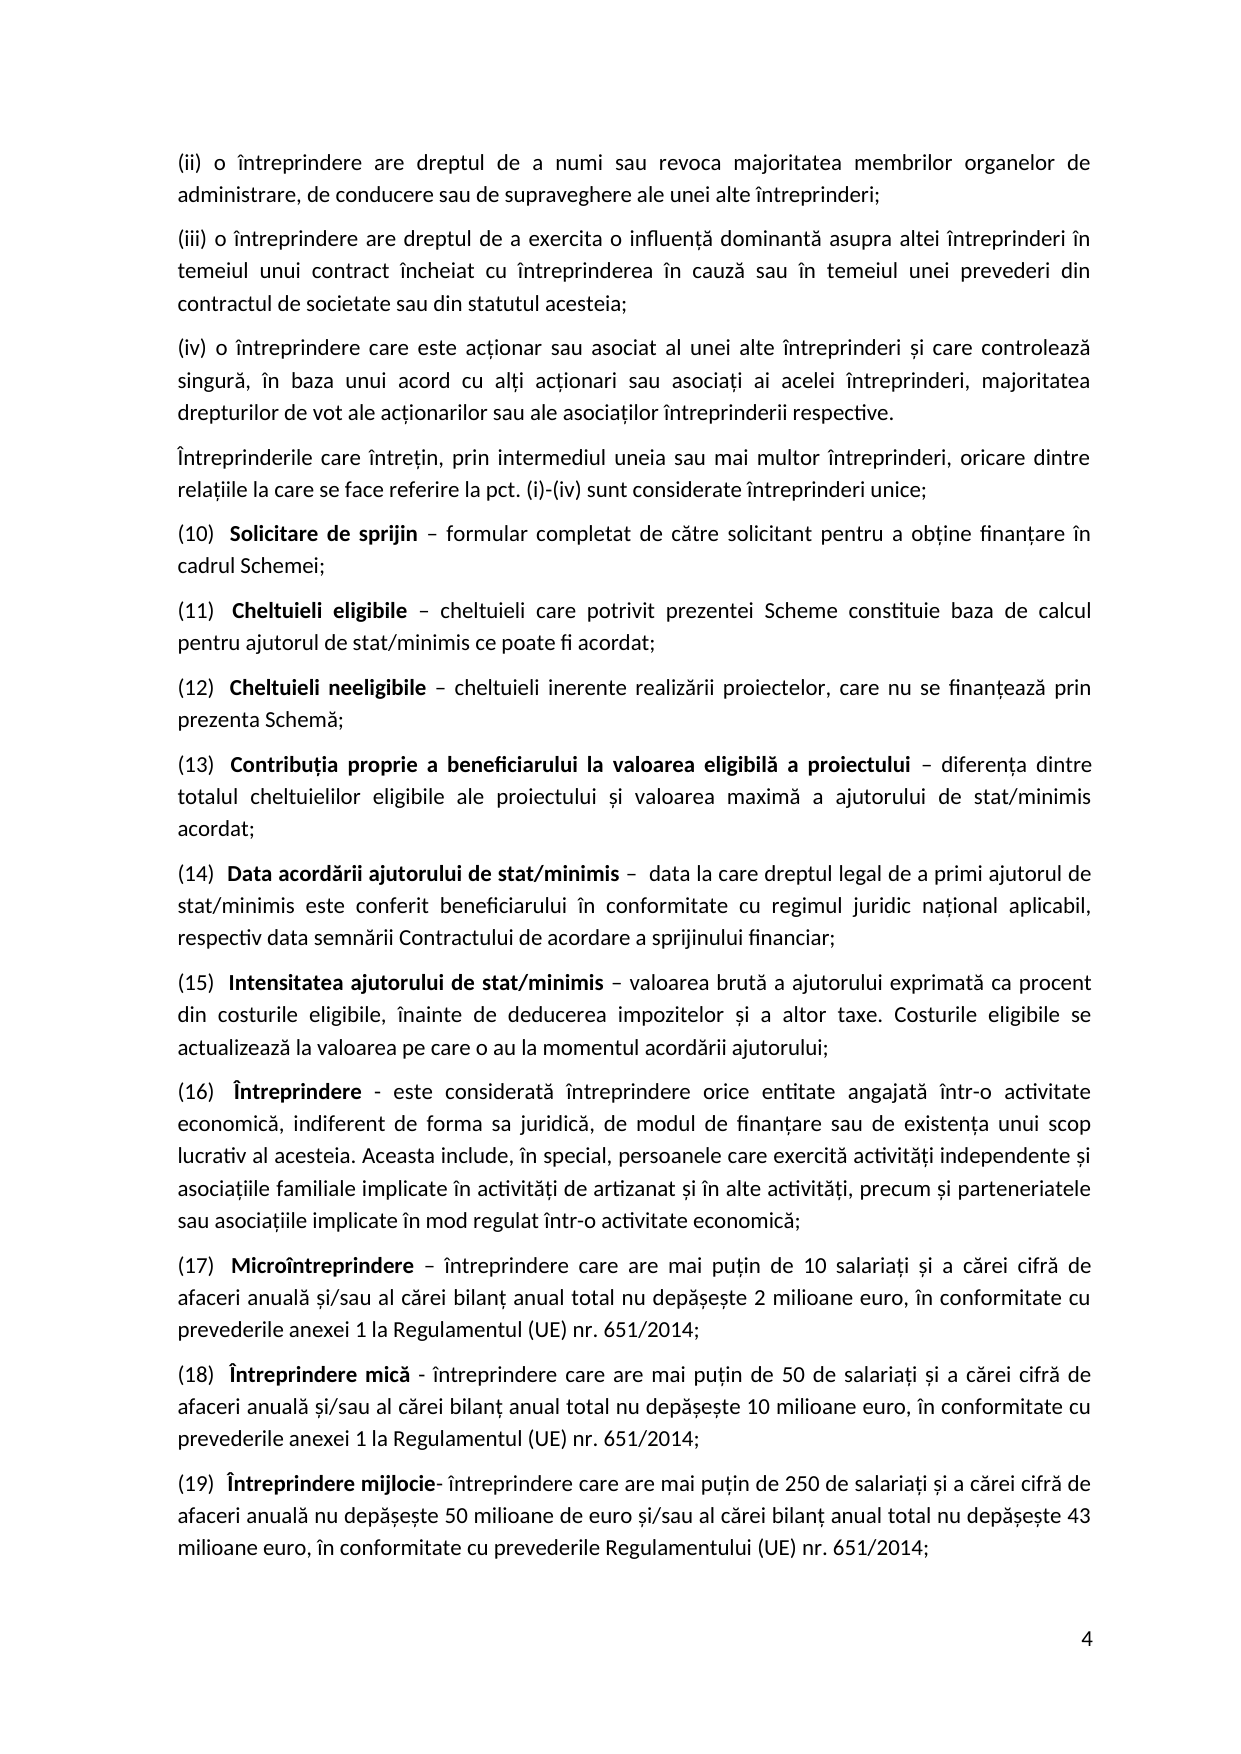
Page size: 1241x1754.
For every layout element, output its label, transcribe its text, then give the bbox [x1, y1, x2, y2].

list Data acordării ajutorului de stat/minimis – data la care dreptul legal de a primi ajutorul de stat/minimis este conferit beneficiarului în conformitate cu regimul juridic național aplicabil, respectiv data semnării Contractului de acordare a sprijinului financiar; [177, 859, 1093, 952]
list Întreprindere mijlocie- întreprindere care are mai puțin de 250 de salariați și a cărei cifră de afaceri anuală nu depășește 50 milioane de euro și/sau al cărei bilanț anual total nu depășește 43 milioane euro, în conformitate cu prevederile Regulamentului (UE) nr. 651/2014; [177, 1469, 1093, 1561]
list Solicitare de sprijin – formular completat de către solicitant pentru a obține finanțare în cadrul Schemei; [177, 519, 1093, 580]
list Întreprindere - este considerată întreprindere orice entitate angajată într-o activitate economică, indiferent de forma sa juridică, de modul de finanțare sau de existența unui scop lucrativ al acesteia. Aceasta include, în special, persoanele care exercită activități independente și asociațiile familiale implicate în activități de artizanat și în alte activități, precum și parteneriatele sau asociațiile implicate în mod regulat într-o activitate economică; [177, 1077, 1093, 1234]
text (iv) o întreprindere care este acționar sau asociat al unei alte întreprinderi și care controlează singură, în baza unui acord cu alți acționari sau asociați ai acelei întreprinderi, majoritatea drepturilor de vot ale acționarilor sau ale asociaților întreprinderii respective. [177, 333, 1093, 426]
text (ii) o întreprindere are dreptul de a numi sau revoca majoritatea membrilor organelor de administrare, de conducere sau de supraveghere ale unei alte întreprinderi; [177, 148, 1093, 208]
text Întreprinderile care întrețin, prin intermediul uneia sau mai multor întreprinderi, oricare dintre relațiile la care se face referire la pct. (i)-(iv) sunt considerate întreprinderi unice; [177, 443, 1093, 503]
list Microîntreprindere – întreprindere care are mai puțin de 10 salariați și a cărei cifră de afaceri anuală și/sau al cărei bilanț anual total nu depășește 2 milioane euro, în conformitate cu prevederile anexei 1 la Regulamentul (UE) nr. 651/2014; [177, 1251, 1093, 1343]
list Întreprindere mică - întreprindere care are mai puțin de 50 de salariați și a cărei cifră de afaceri anuală și/sau al cărei bilanț anual total nu depășește 10 milioane euro, în conformitate cu prevederile anexei 1 la Regulamentul (UE) nr. 651/2014; [177, 1360, 1093, 1452]
list Cheltuieli neeligibile – cheltuieli inerente realizării proiectelor, care nu se finanțează prin prezenta Schemă; [177, 673, 1093, 733]
list Cheltuieli eligibile – cheltuieli care potrivit prezentei Scheme constituie baza de calcul pentru ajutorul de stat/minimis ce poate fi acordat; [177, 596, 1093, 657]
text (iii) o întreprindere are dreptul de a exercita o influență dominantă asupra altei întreprinderi în temeiul unui contract încheiat cu întreprinderea în cauză sau în temeiul unei prevederi din contractul de societate sau din statutul acesteia; [177, 224, 1093, 317]
list Intensitatea ajutorului de stat/minimis – valoarea brută a ajutorului exprimată ca procent din costurile eligibile, înainte de deducerea impozitelor și a altor taxe. Costurile eligibile se actualizează la valoarea pe care o au la momentul acordării ajutorului; [177, 968, 1093, 1061]
list Contribuția proprie a beneficiarului la valoarea eligibilă a proiectului – diferența dintre totalul cheltuielilor eligibile ale proiectului și valoarea maximă a ajutorului de stat/minimis acordat; [177, 750, 1093, 842]
